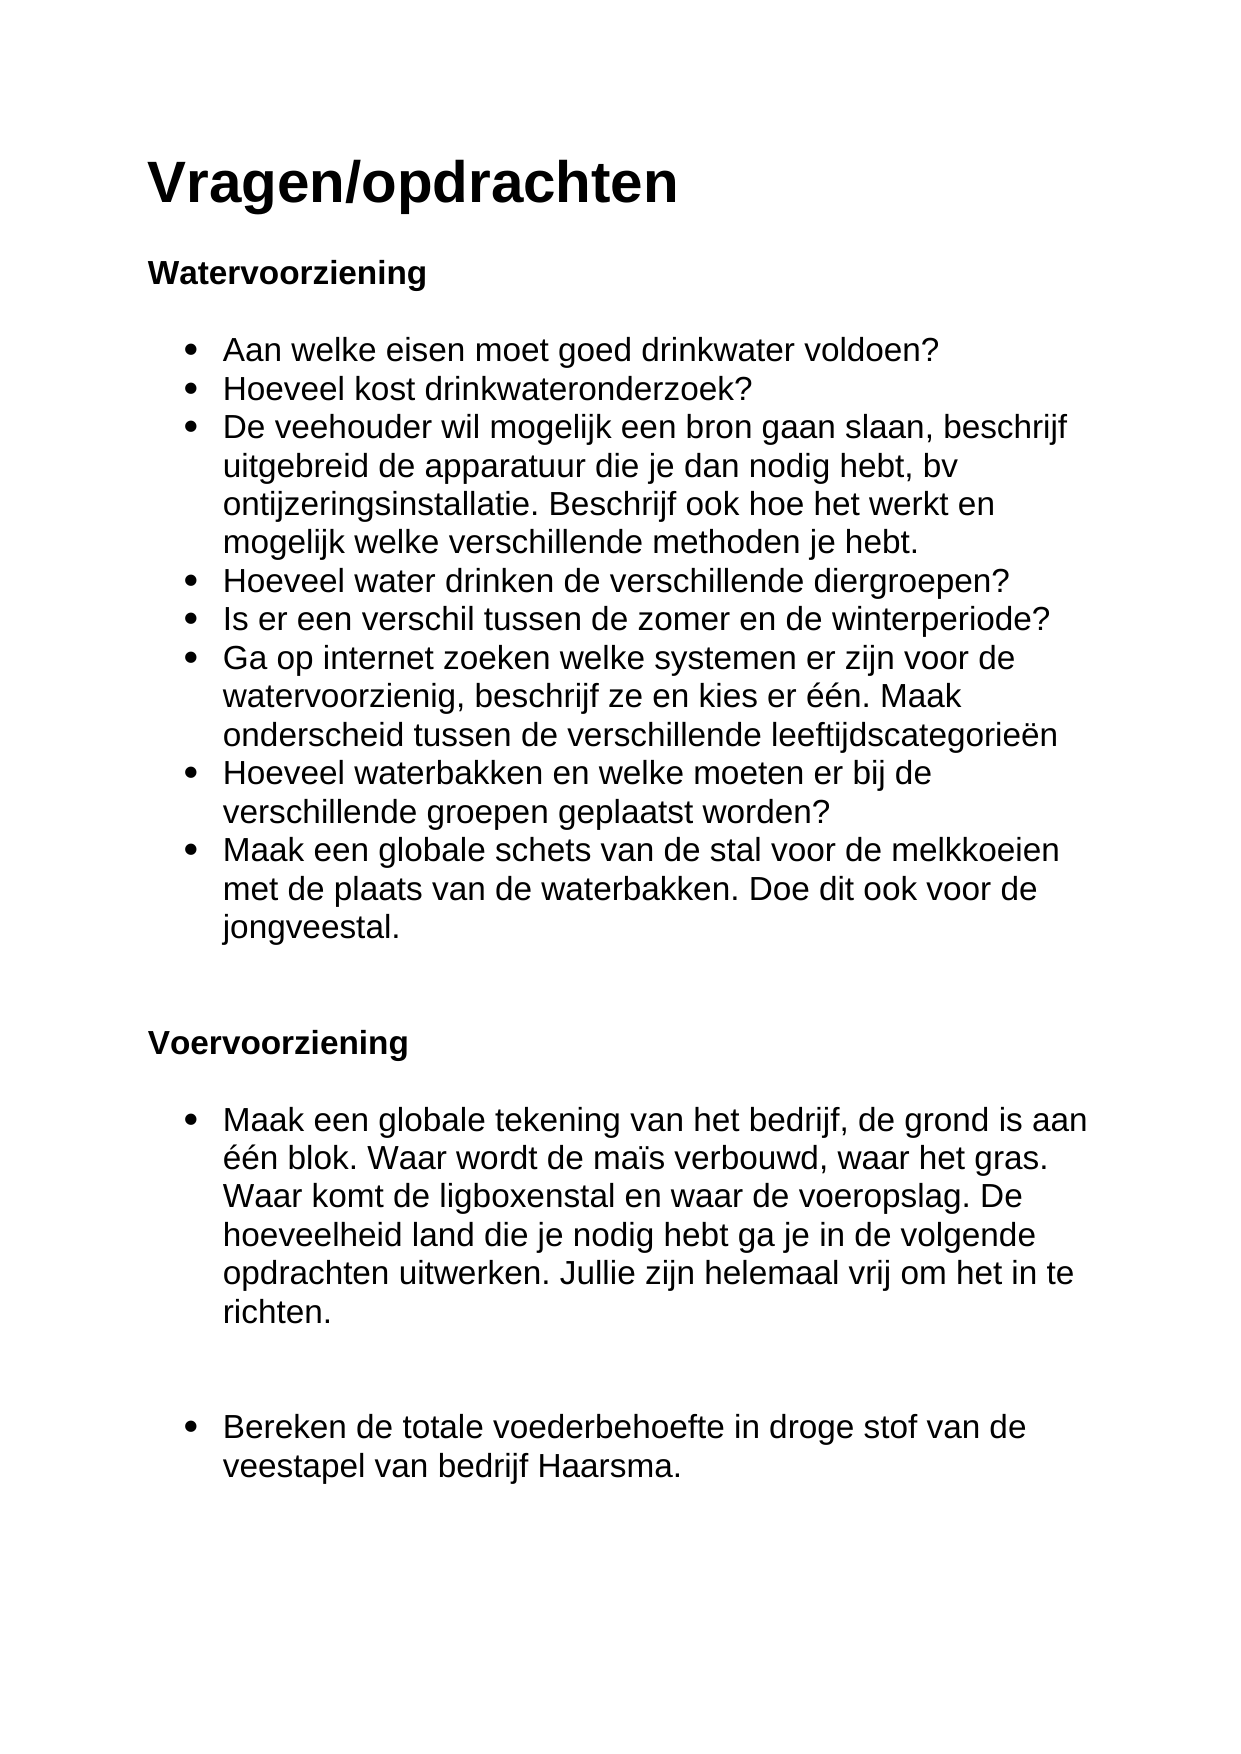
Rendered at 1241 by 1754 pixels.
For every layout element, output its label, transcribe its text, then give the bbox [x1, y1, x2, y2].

text Watervoorziening [148, 253, 1093, 292]
list Bereken de totale voederbehoefte in droge stof van de veestapel van bedrijf Haarsma. [185, 1407, 1093, 1484]
list Ga op internet zoeken welke systemen er zijn voor de watervoorzienig, beschrijf ze en kies er één. Maak onderscheid tussen de verschillende leeftijdscategorieën [185, 638, 1093, 753]
list De veehouder wil mogelijk een bron gaan slaan, beschrijf uitgebreid de apparatuur die je dan nodig hebt, bv ontijzeringsinstallatie. Beschrijf ook hoe het werkt en mogelijk welke verschillende methoden je hebt. [185, 407, 1093, 561]
list Maak een globale schets van de stal voor de melkkoeien met de plaats van de waterbakken. Doe dit ook voor de jongveestal. [185, 830, 1093, 946]
list Aan welke eisen moet goed drinkwater voldoen? [185, 330, 1093, 368]
list Maak een globale tekening van het bedrijf, de grond is aan één blok. Waar wordt de maïs verbouwd, waar het gras. Waar komt de ligboxenstal en waar de voeropslag. De hoeveelheid land die je nodig hebt ga je in de volgende opdrachten uitwerken. Jullie zijn helemaal vrij om het in te richten. [185, 1099, 1093, 1330]
list Hoeveel waterbakken en welke moeten er bij de verschillende groepen geplaatst worden? [185, 753, 1093, 830]
list Hoeveel water drinken de verschillende diergroepen? [185, 561, 1093, 599]
text Voervoorziening [148, 1023, 1093, 1061]
text Vragen/opdrachten [148, 148, 1093, 215]
list Hoeveel kost drinkwateronderzoek? [185, 368, 1093, 407]
list Is er een verschil tussen de zomer en de winterperiode? [185, 599, 1093, 638]
